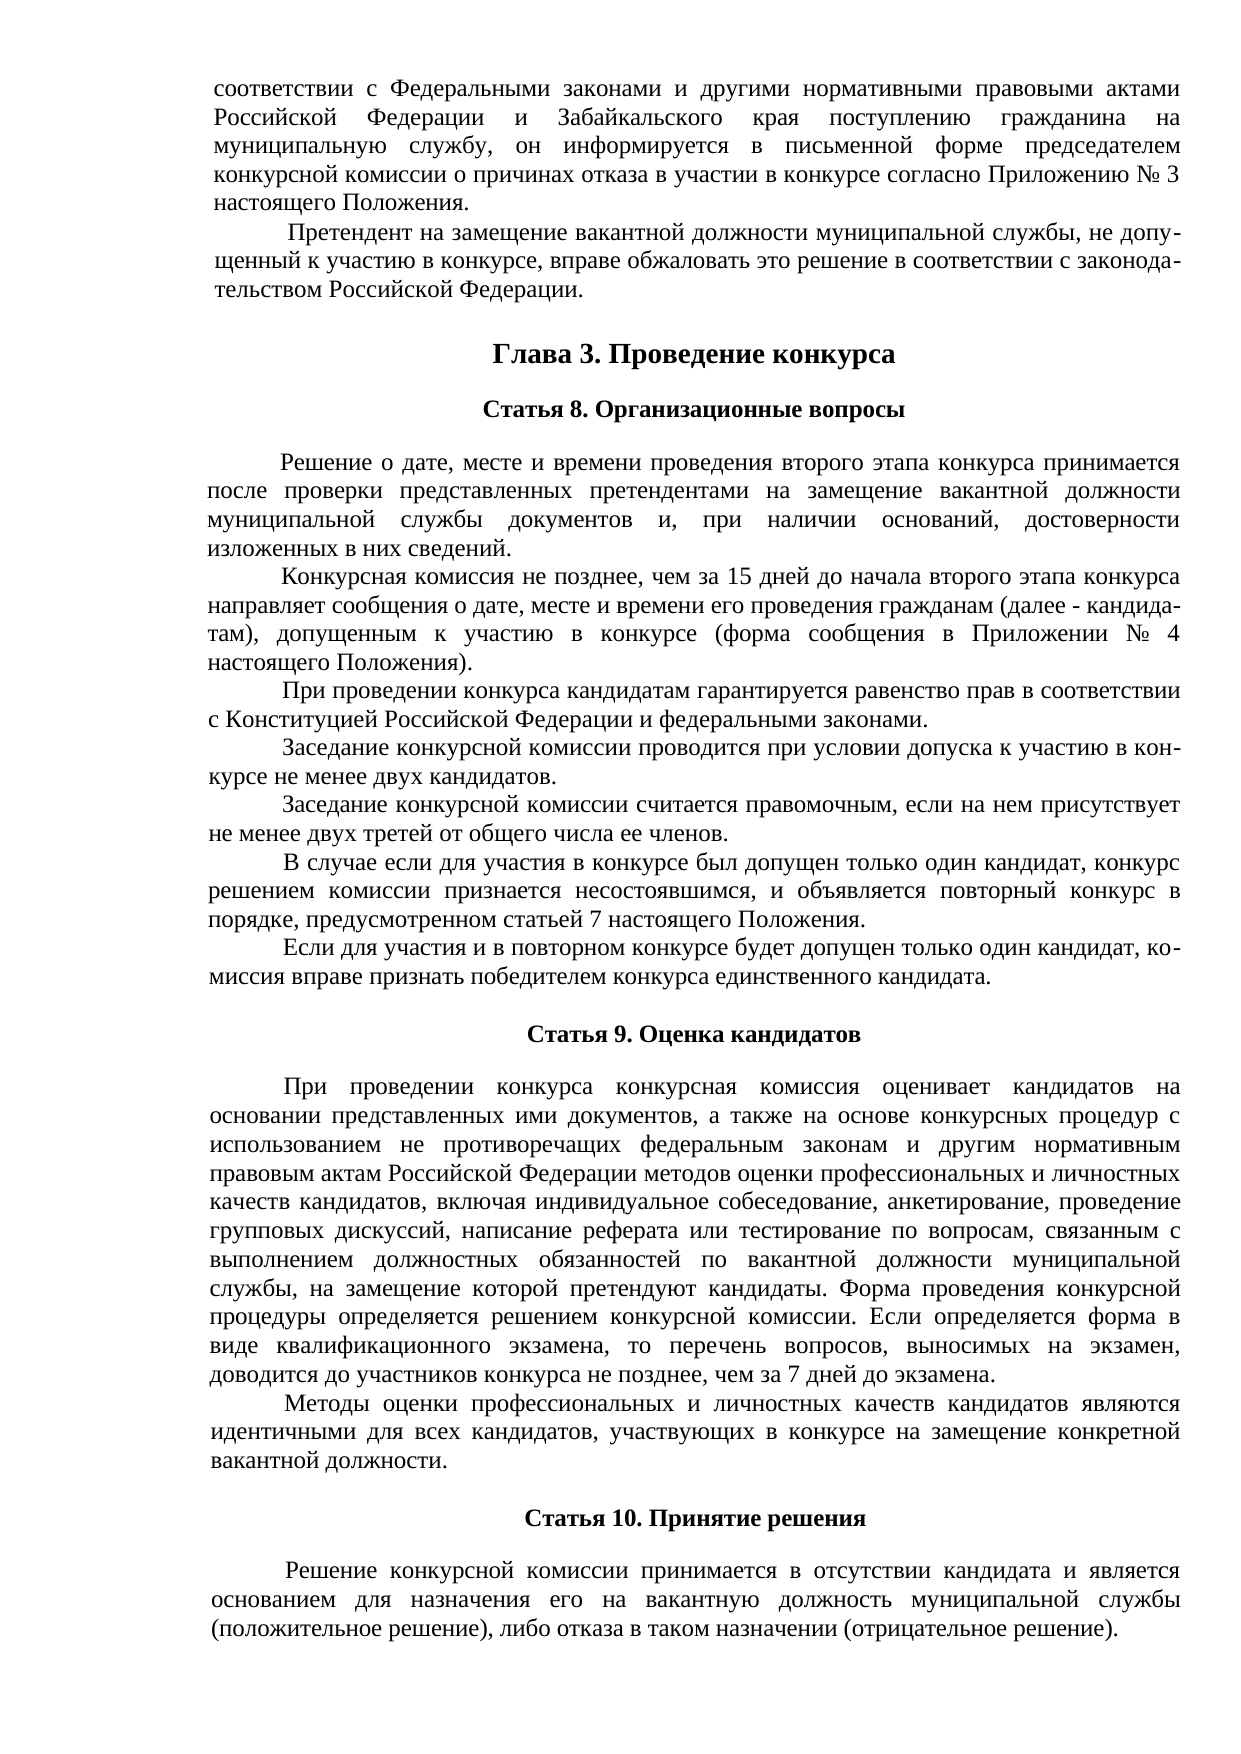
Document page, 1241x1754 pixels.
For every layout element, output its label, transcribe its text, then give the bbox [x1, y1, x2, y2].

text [213, 74, 1181, 217]
text Если для участия и в повторном конкурсе будет допущен только один кандидат, комиссия вправе признать победителем конкурса единственного кандидата. [209, 933, 1181, 990]
text Конкурсная комиссия не позднее, чем за 15 дней до начала второго этапа конкурса направляет сообщения о дате, месте и времени его проведения гражданам (далее - кандидатам), допущенным к участию в конкурсе (форма сообщения в Приложении № 4 настоящего Положения). [207, 562, 1181, 676]
text Глава 3. Проведение конкурса [207, 336, 1181, 370]
text Методы оценки профессиональных и личностных качеств кандидатов являются идентичными для всех кандидатов, участвующих в конкурсе на замещение конкретной вакантной должности. [210, 1388, 1181, 1474]
text Статья 9. Оценка кандидатов [207, 1019, 1181, 1047]
text Статья 8. Организационные вопросы [207, 394, 1181, 423]
text Заседание конкурсной комиссии считается правомочным, если на нем присутствует не менее двух третей от общего числа ее членов. [208, 790, 1181, 847]
text Заседание конкурсной комиссии проводится при условии допуска к участию в конкурсе не менее двух кандидатов. [208, 733, 1181, 790]
text Претендент на замещение вакантной должности муниципальной службы, не допущенный к участию в конкурсе, вправе обжаловать это решение в соответствии с законодательством Российской Федерации. [214, 217, 1181, 303]
text При проведении конкурса кандидатам гарантируется равенство прав в соответствии с Конституцией Российской Федерации и федеральными законами. [208, 676, 1181, 733]
text Решение о дате, месте и времени проведения второго этапа конкурса принимается после проверки представленных претендентами на замещение вакантной должности муниципальной службы документов и, при наличии оснований, достоверности изложенных в них сведений. [207, 447, 1181, 562]
text Статья 10. Принятие решения [209, 1503, 1181, 1531]
text Решение конкурсной комиссии принимается в отсутствии кандидата и является основанием для назначения его на вакантную должность муниципальной службы (положительное решение), либо отказа в таком назначении (отрицательное решение). [211, 1556, 1181, 1642]
text При проведении конкурса конкурсная комиссия оценивает кандидатов на основании представленных ими документов, а также на основе конкурсных процедур с использованием не противоречащих федеральным законам и другим нормативным правовым актам Российской Федерации методов оценки профессиональных и личностных качеств кандидатов, включая индивидуальное собеседование, анкетирование, проведение групповых дискуссий, написание реферата или тестирование по вопросам, связанным с выполнением должностных обязанностей по вакантной должности муниципальной службы, на замещение которой претендуют кандидаты. Форма проведения конкурсной процедуры определяется решением конкурсной комиссии. Если определяется форма в виде квалификационного экзамена, то перечень вопросов, выносимых на экзамен, доводится до участников конкурса не позднее, чем за 7 дней до экзамена. [209, 1071, 1181, 1388]
text В случае если для участия в конкурсе был допущен только один кандидат, конкурс решением комиссии признается несостоявшимся, и объявляется повторный конкурс в порядке, предусмотренном статьей 7 настоящего Положения. [208, 847, 1181, 933]
